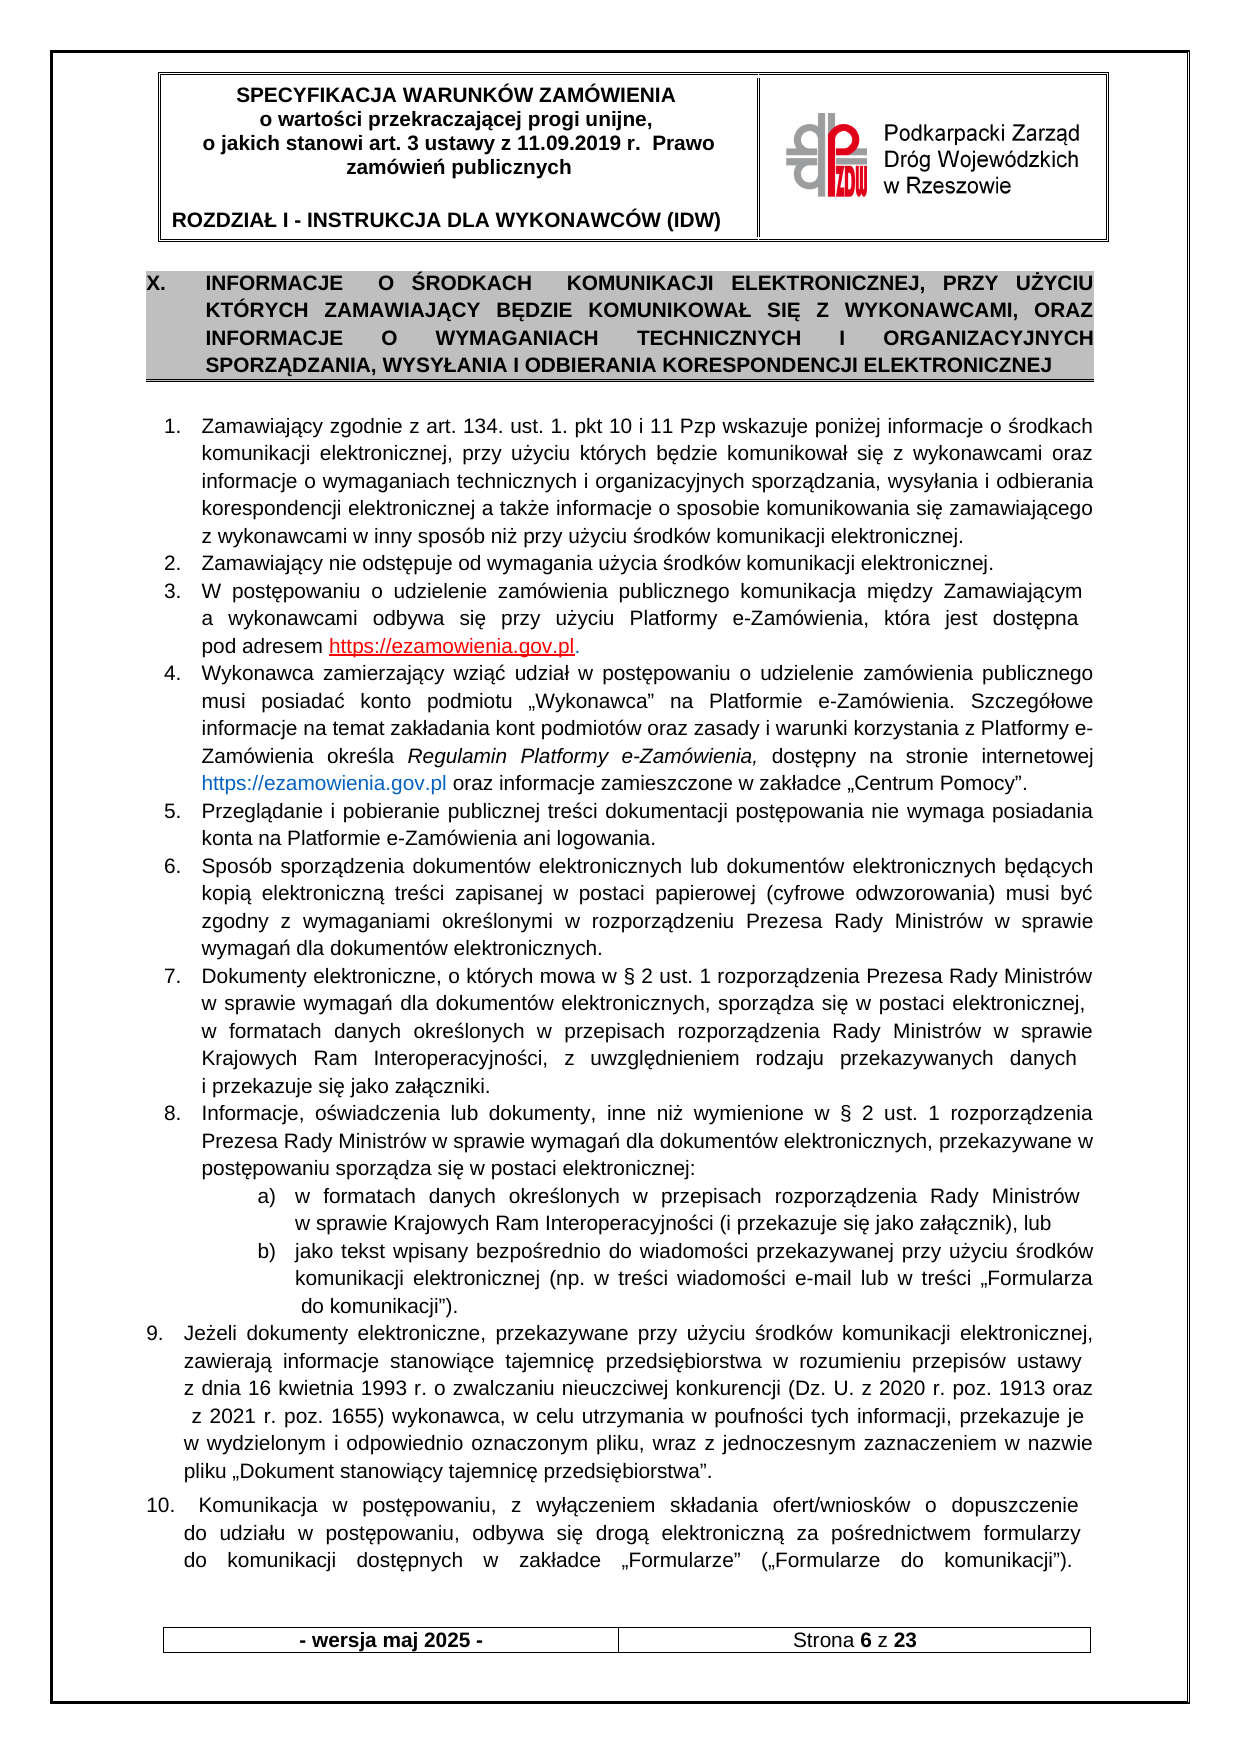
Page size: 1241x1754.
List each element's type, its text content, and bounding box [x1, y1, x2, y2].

list Wykonawca zamierzający wziąć udział w postępowaniu o udzielenie zamówienia publicznego musi posiadać konto podmiotu „Wykonawca” na Platformie e-Zamówienia. Szczegółowe informacje na temat zakładania kont podmiotów oraz zasady i warunki korzystania z Platformy e-Zamówienia określa Regulamin Platformy e-Zamówienia, dostępny na stronie internetowej https://ezamowienia.gov.pl oraz informacje zamieszczone w zakładce „Centrum Pomocy”. [164, 661, 1094, 795]
picture [782, 108, 1083, 206]
text X. INFORMACJE O ŚRODKACH KOMUNIKACJI ELEKTRONICZNEJ, PRZY UŻYCIU KTÓRYCH ZAMAWIAJĄCY BĘDZIE KOMUNIKOWAŁ SIĘ Z WYKONAWCAMI, ORAZ INFORMACJE O WYMAGANIACH TECHNICZNYCH I ORGANIZACYJNYCH SPORZĄDZANIA, WYSYŁANIA I ODBIERANIA KORESPONDENCJI ELEKTRONICZNEJ [146, 271, 1094, 379]
list jako tekst wpisany bezpośrednio do wiadomości przekazywanej przy użyciu środków komunikacji elektronicznej (np. w treści wiadomości e-mail lub w treści „Formularza do komunikacji”). [257, 1238, 1094, 1317]
list Informacje, oświadczenia lub dokumenty, inne niż wymienione w § 2 ust. 1 rozporządzenia Prezesa Rady Ministrów w sprawie wymagań dla dokumentów elektronicznych, przekazywane w postępowaniu sporządza się w postaci elektronicznej: [164, 1101, 1094, 1180]
list Sposób sporządzenia dokumentów elektronicznych lub dokumentów elektronicznych będących kopią elektroniczną treści zapisanej w postaci papierowej (cyfrowe odwzorowania) musi być zgodny z wymaganiami określonymi w rozporządzeniu Prezesa Rady Ministrów w sprawie wymagań dla dokumentów elektronicznych. [164, 853, 1094, 960]
list Przeglądanie i pobieranie publicznej treści dokumentacji postępowania nie wymaga posiadania konta na Platformie e-Zamówienia ani logowania. [164, 798, 1094, 850]
list Dokumenty elektroniczne, o których mowa w § 2 ust. 1 rozporządzenia Prezesa Rady Ministrów w sprawie wymagań dla dokumentów elektronicznych, sporządza się w postaci elektronicznej, w formatach danych określonych w przepisach rozporządzenia Rady Ministrów w sprawie Krajowych Ram Interoperacyjności, z uwzględnieniem rodzaju przekazywanych danych i przekazuje się jako załączniki. [164, 963, 1094, 1097]
list Jeżeli dokumenty elektroniczne, przekazywane przy użyciu środków komunikacji elektronicznej, zawierają informacje stanowiące tajemnicę przedsiębiorstwa w rozumieniu przepisów ustawy z dnia 16 kwietnia 1993 r. o zwalczaniu nieuczciwej konkurencji (Dz. U. z 2020 r. poz. 1913 oraz z 2021 r. poz. 1655) wykonawca, w celu utrzymania w poufności tych informacji, przekazuje je w wydzielonym i odpowiednio oznaczonym pliku, wraz z jednoczesnym zaznaczeniem w nazwie pliku „Dokument stanowiący tajemnicę przedsiębiorstwa”. [146, 1321, 1094, 1482]
list w formatach danych określonych w przepisach rozporządzenia Rady Ministrów w sprawie Krajowych Ram Interoperacyjności (i przekazuje się jako załącznik), lub [257, 1183, 1094, 1235]
list Zamawiający zgodnie z art. 134. ust. 1. pkt 10 i 11 Pzp wskazuje poniżej informacje o środkach komunikacji elektronicznej, przy użyciu których będzie komunikował się z wykonawcami oraz informacje o wymaganiach technicznych i organizacyjnych sporządzania, wysyłania i odbierania korespondencji elektronicznej a także informacje o sposobie komunikowania się zamawiającego z wykonawcami w inny sposób niż przy użyciu środków komunikacji elektronicznej. [164, 413, 1094, 547]
list W postępowaniu o udzielenie zamówienia publicznego komunikacja między Zamawiającym a wykonawcami odbywa się przy użyciu Platformy e-Zamówienia, która jest dostępna pod adresem https://ezamowienia.gov.pl. [164, 578, 1094, 657]
list Zamawiający nie odstępuje od wymagania użycia środków komunikacji elektronicznej. [164, 551, 1094, 575]
